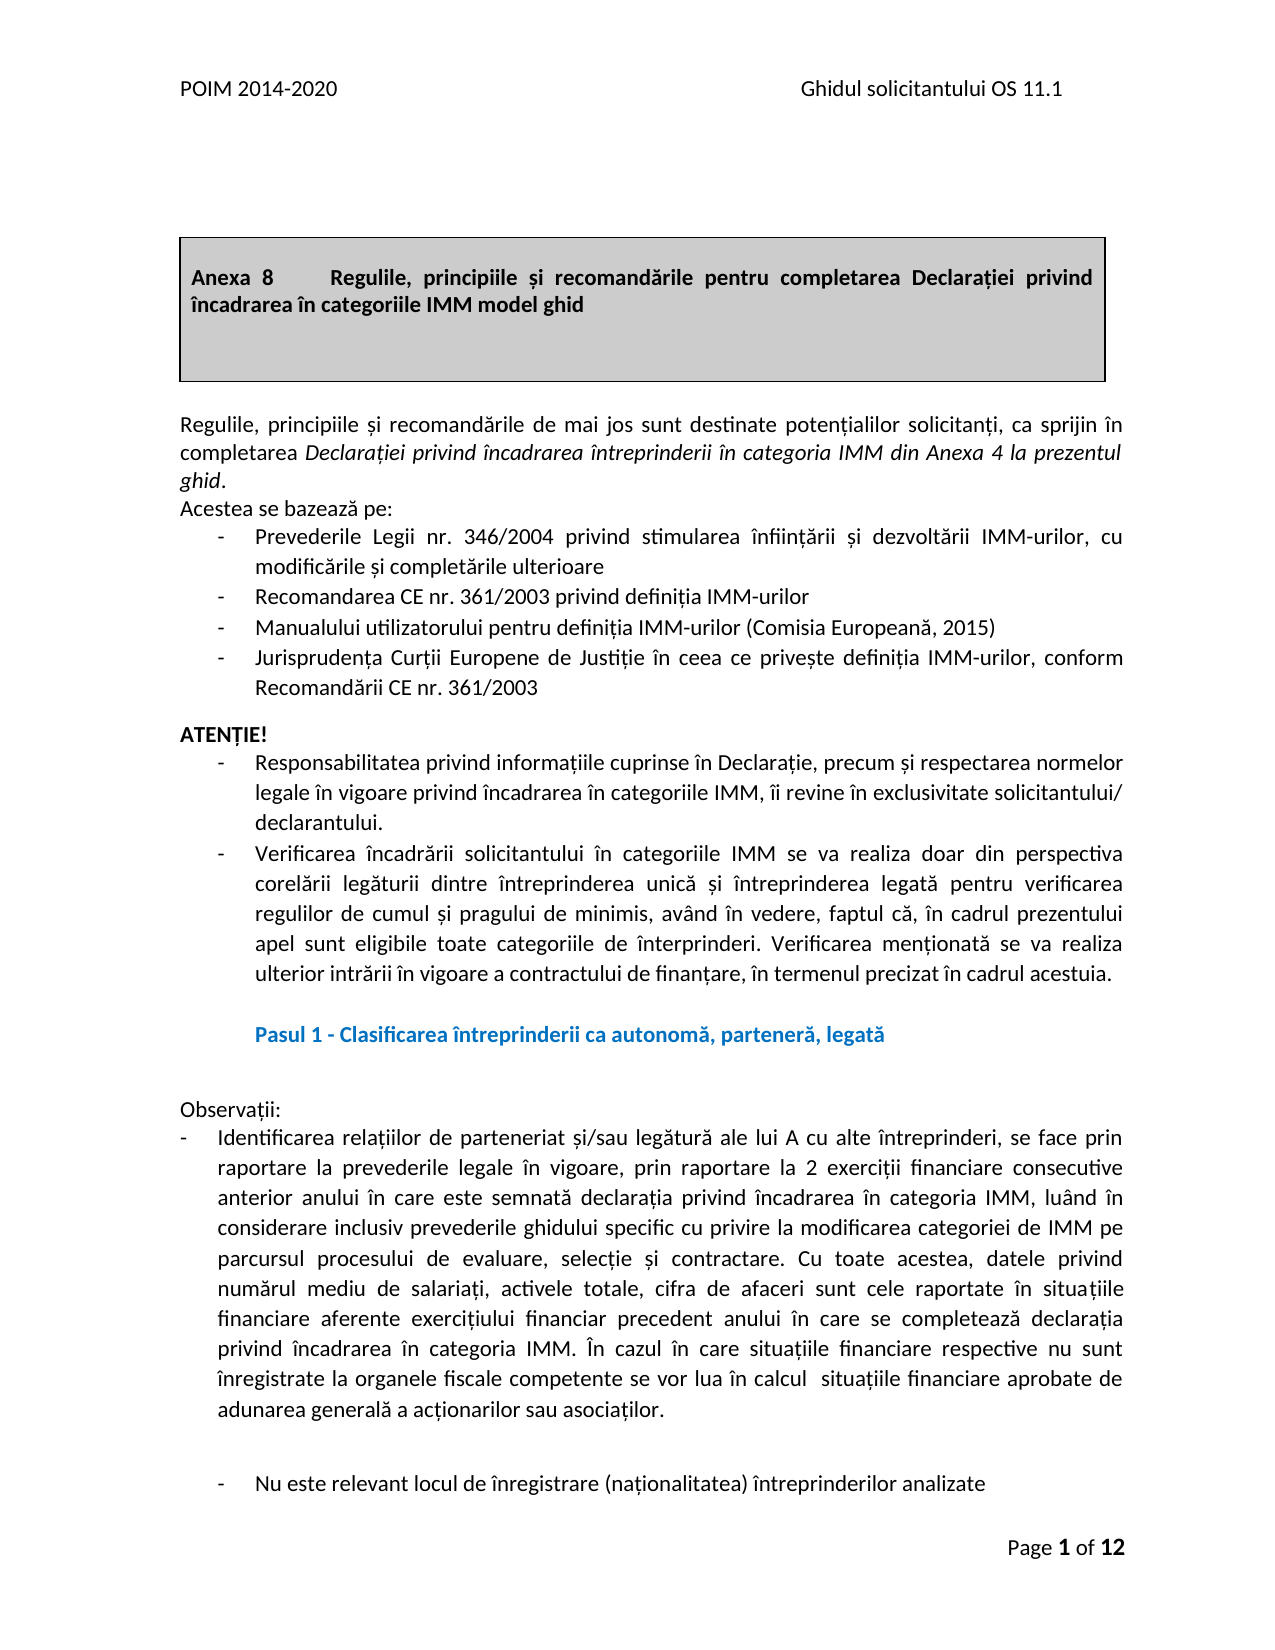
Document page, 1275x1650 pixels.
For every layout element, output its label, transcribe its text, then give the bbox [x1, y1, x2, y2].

list Recomandarea CE nr. 361/2003 privind definiția IMM-urilor [217, 582, 1125, 611]
table_header Anexa 8 Regulile, principiile și recomandările pentru completarea Declarației privind încadrarea în categoriile IMM model ghid [181, 238, 1104, 381]
list Pasul 1 - Clasificarea întreprinderii ca autonomă, parteneră, legată [255, 1020, 1125, 1048]
list Verificarea încadrării solicitantului în categoriile IMM se va realiza doar din perspectiva corelării legăturii dintre întreprinderea unică și întreprinderea legată pentru verificarea regulilor de cumul și pragului de minimis, având în vedere, faptul că, în cadrul prezentului apel sunt eligibile toate categoriile de înterprinderi. Verificarea menționată se va realiza ulterior intrării în vigoare a contractului de finanțare, în termenul precizat în cadrul acestuia. [217, 839, 1125, 987]
list Responsabilitatea privind informațiile cuprinse în Declarație, precum și respectarea normelor legale în vigoare privind încadrarea în categoriile IMM, îi revine în exclusivitate solicitantului/ declarantului. [217, 748, 1125, 836]
list Prevederile Legii nr. 346/2004 privind stimularea înființării și dezvoltării IMM-urilor, cu modificările și completările ulterioare [217, 522, 1125, 580]
text Observații: [180, 1095, 1125, 1123]
list Jurisprudența Curții Europene de Justiție în ceea ce privește definiția IMM-urilor, conform Recomandării CE nr. 361/2003 [217, 643, 1125, 701]
list Identificarea relațiilor de parteneriat și/sau legătură ale lui A cu alte întreprinderi, se face prin raportare la prevederile legale în vigoare, prin raportare la 2 exerciții financiare consecutive anterior anului în care este semnată declarația privind încadrarea în categoria IMM, luând în considerare inclusiv prevederile ghidului specific cu privire la modificarea categoriei de IMM pe parcursul procesului de evaluare, selecție și contractare. Cu toate acestea, datele privind numărul mediu de salariați, activele totale, cifra de afaceri sunt cele raportate în situaţiile financiare aferente exerciţiului financiar precedent anului în care se completează declarația privind încadrarea în categoria IMM. În cazul în care situațiile financiare respective nu sunt înregistrate la organele fiscale competente se vor lua în calcul situațiile financiare aprobate de adunarea generală a acţionarilor sau asociaţilor. [180, 1123, 1125, 1423]
list Nu este relevant locul de înregistrare (naționalitatea) întreprinderilor analizate [217, 1469, 1125, 1498]
text Regulile, principiile și recomandările de mai jos sunt destinate potențialilor solicitanți, ca sprijin în completarea Declarației privind încadrarea întreprinderii în categoria IMM din Anexa 4 la prezentul ghid. [180, 410, 1125, 494]
list Manualului utilizatorului pentru definiția IMM-urilor (Comisia Europeană, 2015) [217, 613, 1125, 641]
text ATENȚIE! [180, 720, 1125, 748]
text Acestea se bazează pe: [180, 494, 1125, 522]
